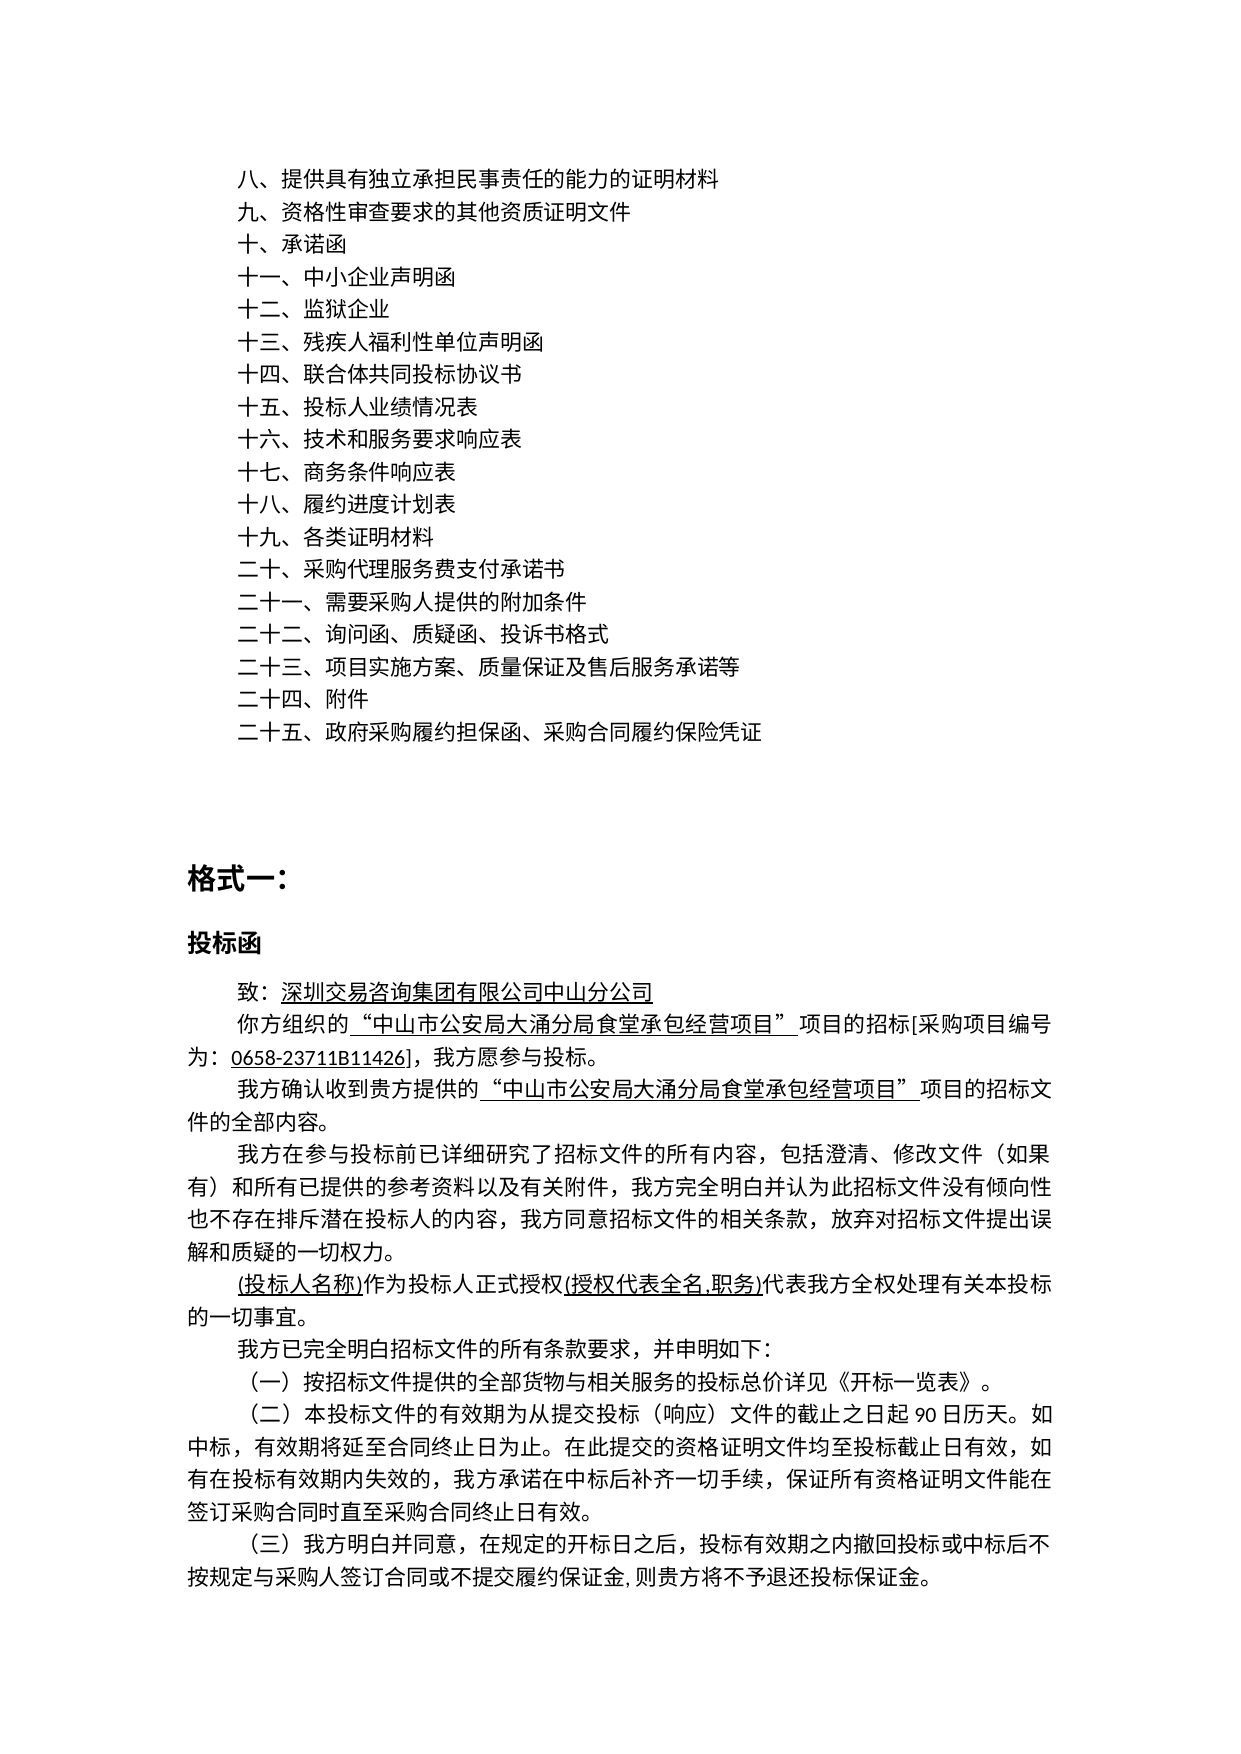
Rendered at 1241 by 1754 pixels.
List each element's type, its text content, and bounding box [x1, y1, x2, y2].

text 二十四、附件 [187, 682, 1053, 714]
text 十五、投标人业绩情况表 [187, 389, 1053, 422]
text 九、资格性审查要求的其他资质证明文件 [187, 194, 1053, 227]
text 二十、采购代理服务费支付承诺书 [187, 552, 1053, 584]
text 投标函 [187, 909, 1053, 974]
text 十一、中小企业声明函 [187, 259, 1053, 292]
text 格式一： [187, 844, 1053, 909]
text 十六、技术和服务要求响应表 [187, 422, 1053, 454]
text 十三、残疾人福利性单位声明函 [187, 324, 1053, 357]
text 二十五、政府采购履约担保函、采购合同履约保险凭证 [187, 714, 1053, 747]
text 二十三、项目实施方案、质量保证及售后服务承诺等 [187, 649, 1053, 682]
text (投标人名称)作为投标人正式授权(授权代表全名,职务)代表我方全权处理有关本投标的一切事宜。 [187, 1267, 1053, 1332]
text 十二、监狱企业 [187, 292, 1053, 324]
text 我方在参与投标前已详细研究了招标文件的所有内容，包括澄清、修改文件（如果有）和所有已提供的参考资料以及有关附件，我方完全明白并认为此招标文件没有倾向性，也不存在排斥潜在投标人的内容，我方同意招标文件的相关条款，放弃对招标文件提出误解和质疑的一切权力。 [187, 1137, 1053, 1267]
text 十七、商务条件响应表 [187, 454, 1053, 487]
text （二）本投标文件的有效期为从提交投标（响应）文件的截止之日起90日历天。如中标，有效期将延至合同终止日为止。在此提交的资格证明文件均至投标截止日有效，如有在投标有效期内失效的，我方承诺在中标后补齐一切手续，保证所有资格证明文件能在签订采购合同时直至采购合同终止日有效。 [187, 1397, 1053, 1527]
text 我方确认收到贵方提供的“中山市公安局大涌分局食堂承包经营项目”项目的招标文件的全部内容。 [187, 1072, 1053, 1137]
text 八、提供具有独立承担民事责任的能力的证明材料 [187, 162, 1053, 194]
text 致：深圳交易咨询集团有限公司中山分公司 [187, 974, 1053, 1007]
text 十八、履约进度计划表 [187, 487, 1053, 519]
text 我方已完全明白招标文件的所有条款要求，并申明如下： [187, 1332, 1053, 1364]
text （一）按招标文件提供的全部货物与相关服务的投标总价详见《开标一览表》。 [187, 1364, 1053, 1397]
text 你方组织的“中山市公安局大涌分局食堂承包经营项目”项目的招标[采购项目编号为：0658-23711B11426]，我方愿参与投标。 [187, 1007, 1053, 1072]
text 十、承诺函 [187, 227, 1053, 259]
text 十四、联合体共同投标协议书 [187, 357, 1053, 389]
text （三）我方明白并同意，在规定的开标日之后，投标有效期之内撤回投标或中标后不按规定与采购人签订合同或不提交履约保证金, 则贵方将不予退还投标保证金。 [187, 1527, 1053, 1592]
text 二十二、询问函、质疑函、投诉书格式 [187, 617, 1053, 649]
text 二十一、需要采购人提供的附加条件 [187, 584, 1053, 617]
text 十九、各类证明材料 [187, 519, 1053, 552]
